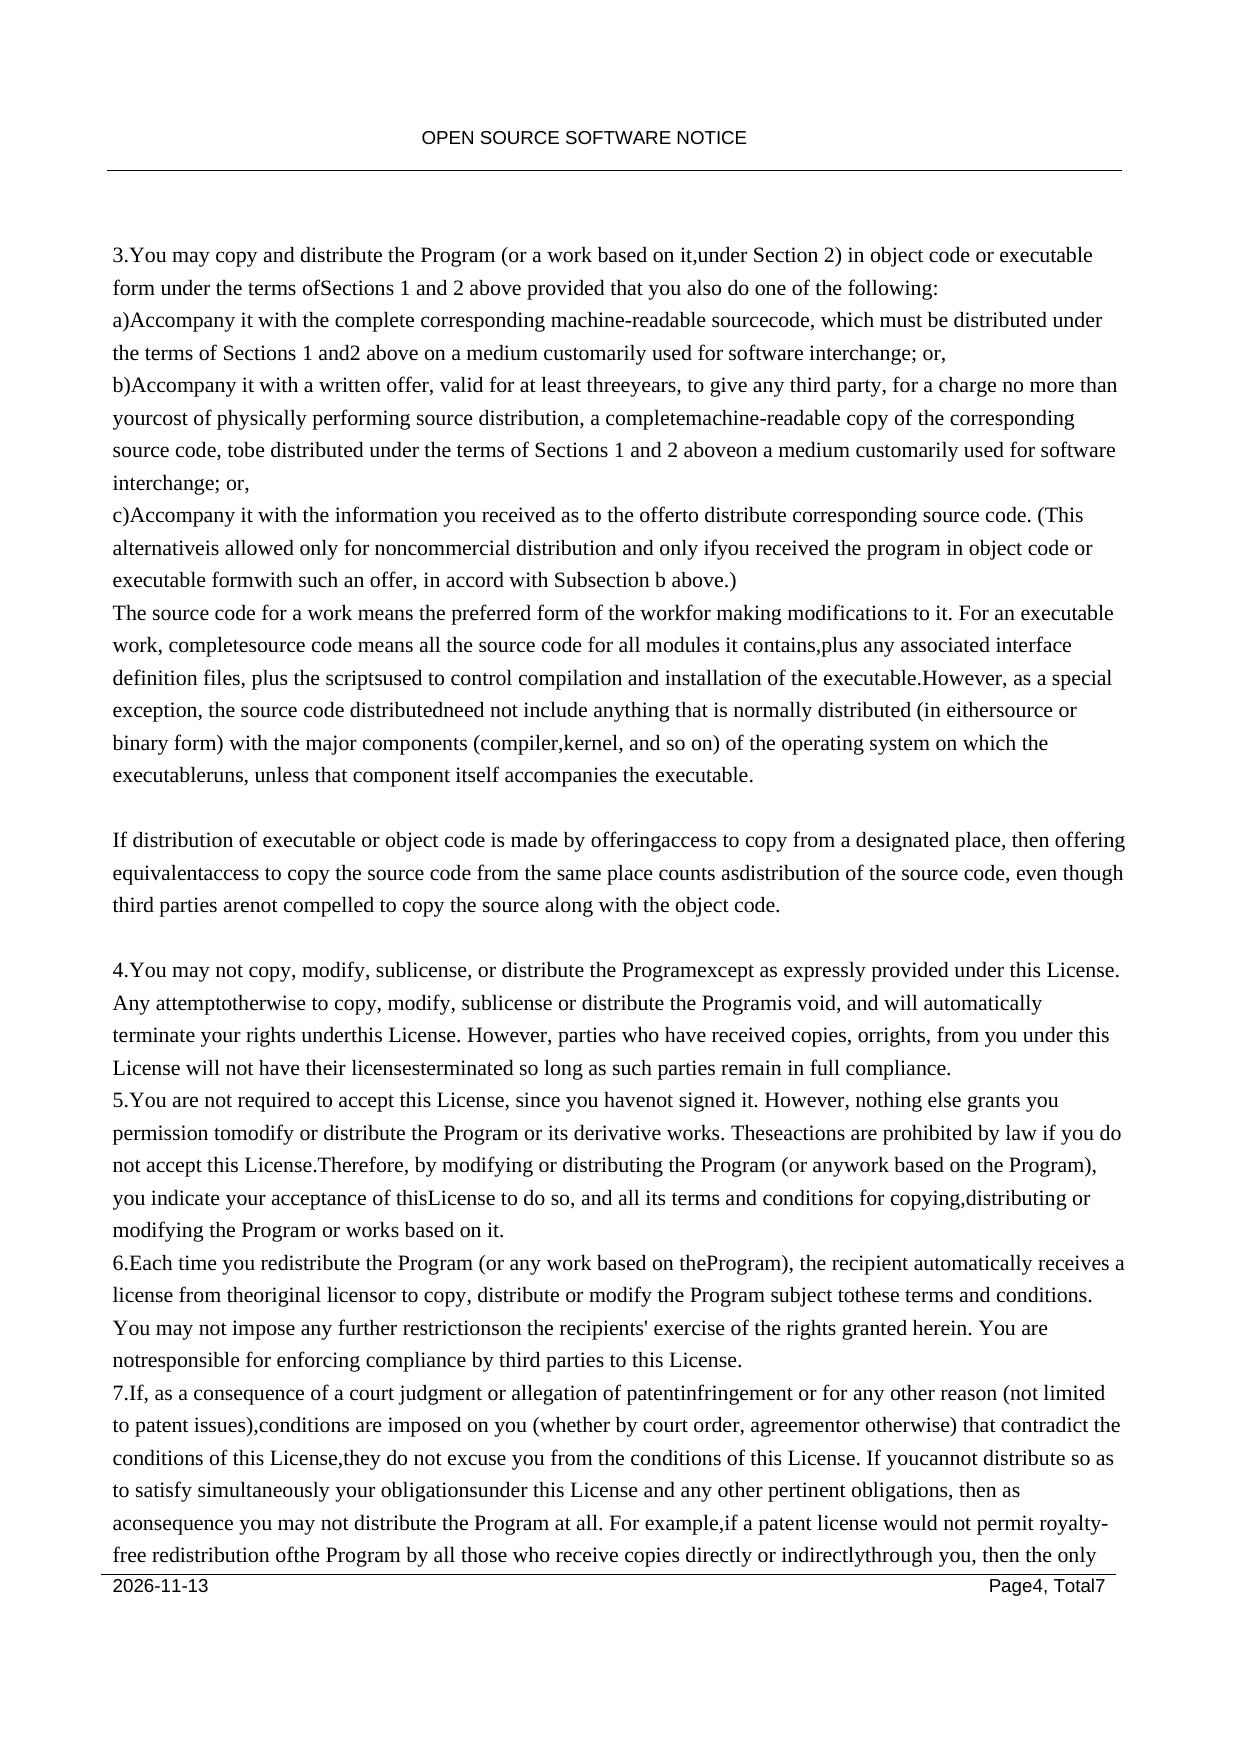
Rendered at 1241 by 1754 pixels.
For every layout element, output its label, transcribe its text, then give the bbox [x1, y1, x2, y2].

text 6.Each time you redistribute the Program (or any work based on theProgram), the recipient automatically receives a license from theoriginal licensor to copy, distribute or modify the Program subject tothese terms and conditions. You may not impose any further restrictionson the recipients' exercise of the rights granted herein. You are notresponsible for enforcing compliance by third parties to this License. [112, 1246, 1128, 1376]
text The source code for a work means the preferred form of the workfor making modifications to it. For an executable work, completesource code means all the source code for all modules it contains,plus any associated interface definition files, plus the scriptsused to control compilation and installation of the executable.However, as a special exception, the source code distributedneed not include anything that is normally distributed (in eithersource or binary form) with the major components (compiler,kernel, and so on) of the operating system on which the executableruns, unless that component itself accompanies the executable. [112, 596, 1128, 791]
text If distribution of executable or object code is made by offeringaccess to copy from a designated place, then offering equivalentaccess to copy the source code from the same place counts asdistribution of the source code, even though third parties arenot compelled to copy the source along with the object code. [112, 824, 1128, 921]
text b)Accompany it with a written offer, valid for at least threeyears, to give any third party, for a charge no more than yourcost of physically performing source distribution, a completemachine-readable copy of the corresponding source code, tobe distributed under the terms of Sections 1 and 2 aboveon a medium customarily used for software interchange; or, [112, 369, 1128, 499]
text c)Accompany it with the information you received as to the offerto distribute corresponding source code. (This alternativeis allowed only for noncommercial distribution and only ifyou received the program in object code or executable formwith such an offer, in accord with Subsection b above.) [112, 499, 1128, 596]
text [112, 1376, 1128, 1571]
text 5.You are not required to accept this License, since you havenot signed it. However, nothing else grants you permission tomodify or distribute the Program or its derivative works. Theseactions are prohibited by law if you do not accept this License.Therefore, by modifying or distributing the Program (or anywork based on the Program), you indicate your acceptance of thisLicense to do so, and all its terms and conditions for copying,distributing or modifying the Program or works based on it. [112, 1084, 1128, 1246]
text 4.You may not copy, modify, sublicense, or distribute the Programexcept as expressly provided under this License. Any attemptotherwise to copy, modify, sublicense or distribute the Programis void, and will automatically terminate your rights underthis License. However, parties who have received copies, orrights, from you under this License will not have their licensesterminated so long as such parties remain in full compliance. [112, 954, 1128, 1084]
text 3.You may copy and distribute the Program (or a work based on it,under Section 2) in object code or executable form under the terms ofSections 1 and 2 above provided that you also do one of the following: [112, 239, 1128, 304]
text a)Accompany it with the complete corresponding machine-readable sourcecode, which must be distributed under the terms of Sections 1 and2 above on a medium customarily used for software interchange; or, [112, 304, 1128, 369]
